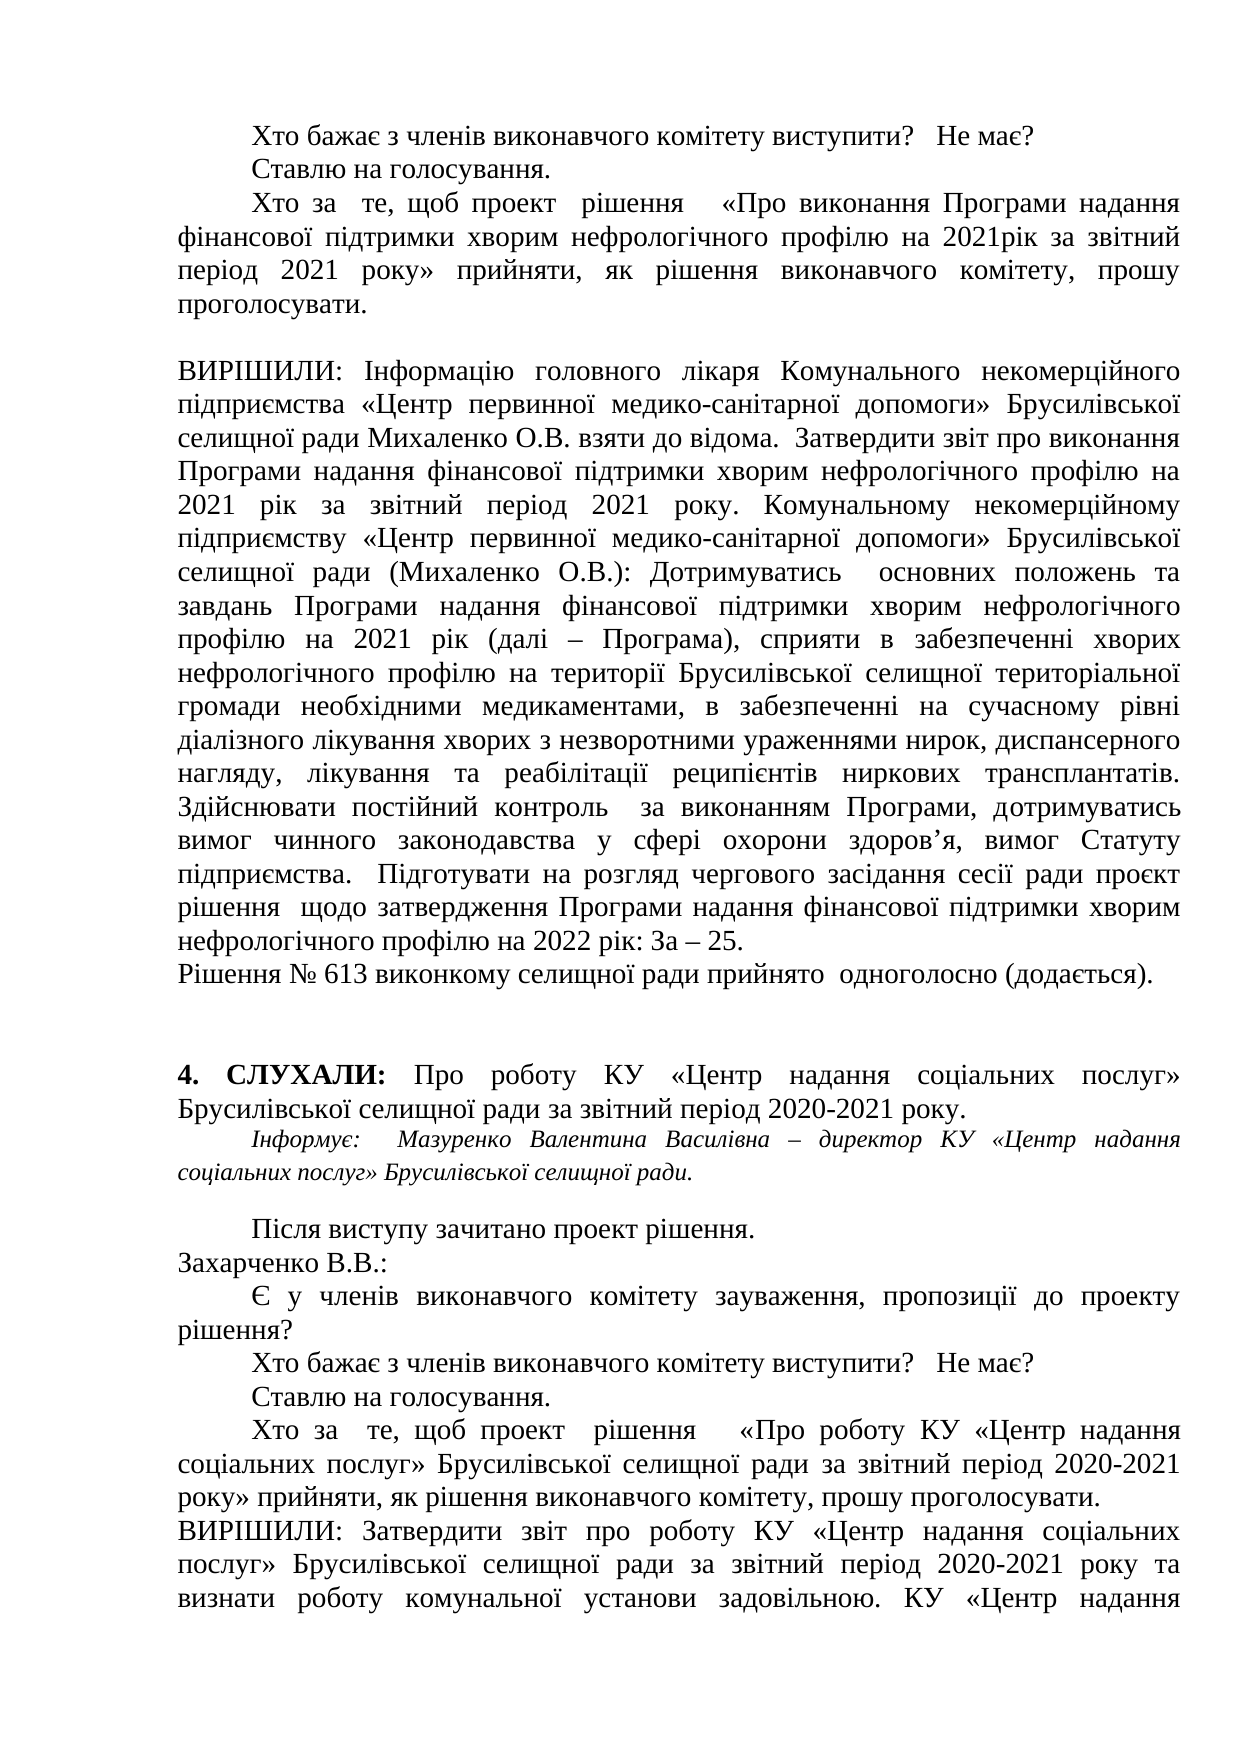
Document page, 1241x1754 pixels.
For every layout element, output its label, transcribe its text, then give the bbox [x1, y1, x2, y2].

text Хто за те, щоб проект рішення «Про виконання Програми надання фінансової підтримки хворим нефрологічного профілю на 2021рік за звітний період 2021 року» прийняти, як рішення виконавчого комітету, прошу проголосувати. [177, 185, 1181, 319]
text Хто бажає з членів виконавчого комітету виступити? Не має? [177, 118, 1181, 152]
text Після виступу зачитано проект рішення. [177, 1211, 1181, 1245]
text Хто за те, щоб проект рішення «Про роботу КУ «Центр надання соціальних послуг» Брусилівської селищної ради за звітний період 2020-2021 року» прийняти, як рішення виконавчого комітету, прошу проголосувати. [177, 1412, 1181, 1513]
text Захарченко В.В.: [177, 1245, 1181, 1278]
text Хто бажає з членів виконавчого комітету виступити? Не має? [177, 1345, 1181, 1379]
text Ставлю на голосування. [177, 1379, 1181, 1412]
text ВИРІШИЛИ: Інформацію головного лікаря Комунального некомерційного підприємства «Центр первинної медико-санітарної допомоги» Брусилівської селищної ради Михаленко О.В. взяти до відома. Затвердити звіт про виконання Програми надання фінансової підтримки хворим нефрологічного профілю на 2021 рік за звітний період 2021 року. Комунальному некомерційному підприємству «Центр первинної медико-санітарної допомоги» Брусилівської селищної ради (Михаленко О.В.): Дотримуватись основних положень та завдань Програми надання фінансової підтримки хворим нефрологічного профілю на 2021 рік (далі – Програма), сприяти в забезпеченні хворих нефрологічного профілю на території Брусилівської селищної територіальної громади необхідними медикаментами, в забезпеченні на сучасному рівні діалізного лікування хворих з незворотними ураженнями нирок, диспансерного нагляду, лікування та реабілітації реципієнтів ниркових трансплантатів. Здійснювати постійний контроль за виконанням Програми, дотримуватись вимог чинного законодавства у сфері охорони здоров’я, вимог Статуту підприємства. Підготувати на розгляд чергового засідання сесії ради проєкт рішення щодо затвердження Програми надання фінансової підтримки хворим нефрологічного профілю на 2022 рік: За – 25. [177, 353, 1181, 957]
text 4. СЛУХАЛИ: Про роботу КУ «Центр надання соціальних послуг» Брусилівської селищної ради за звітний період 2020-2021 року. [177, 1057, 1181, 1124]
text Рішення № 613 виконкому селищної ради прийнято одноголосно (додається). [177, 957, 1181, 990]
text Є у членів виконавчого комітету зауваження, пропозиції до проекту рішення? [177, 1278, 1181, 1345]
text Ставлю на голосування. [177, 152, 1181, 185]
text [177, 1513, 1181, 1614]
list Інформує: Мазуренко Валентина Василівна – директор КУ «Центр надання соціальних послуг» Брусилівської селищної ради. [177, 1124, 1181, 1186]
